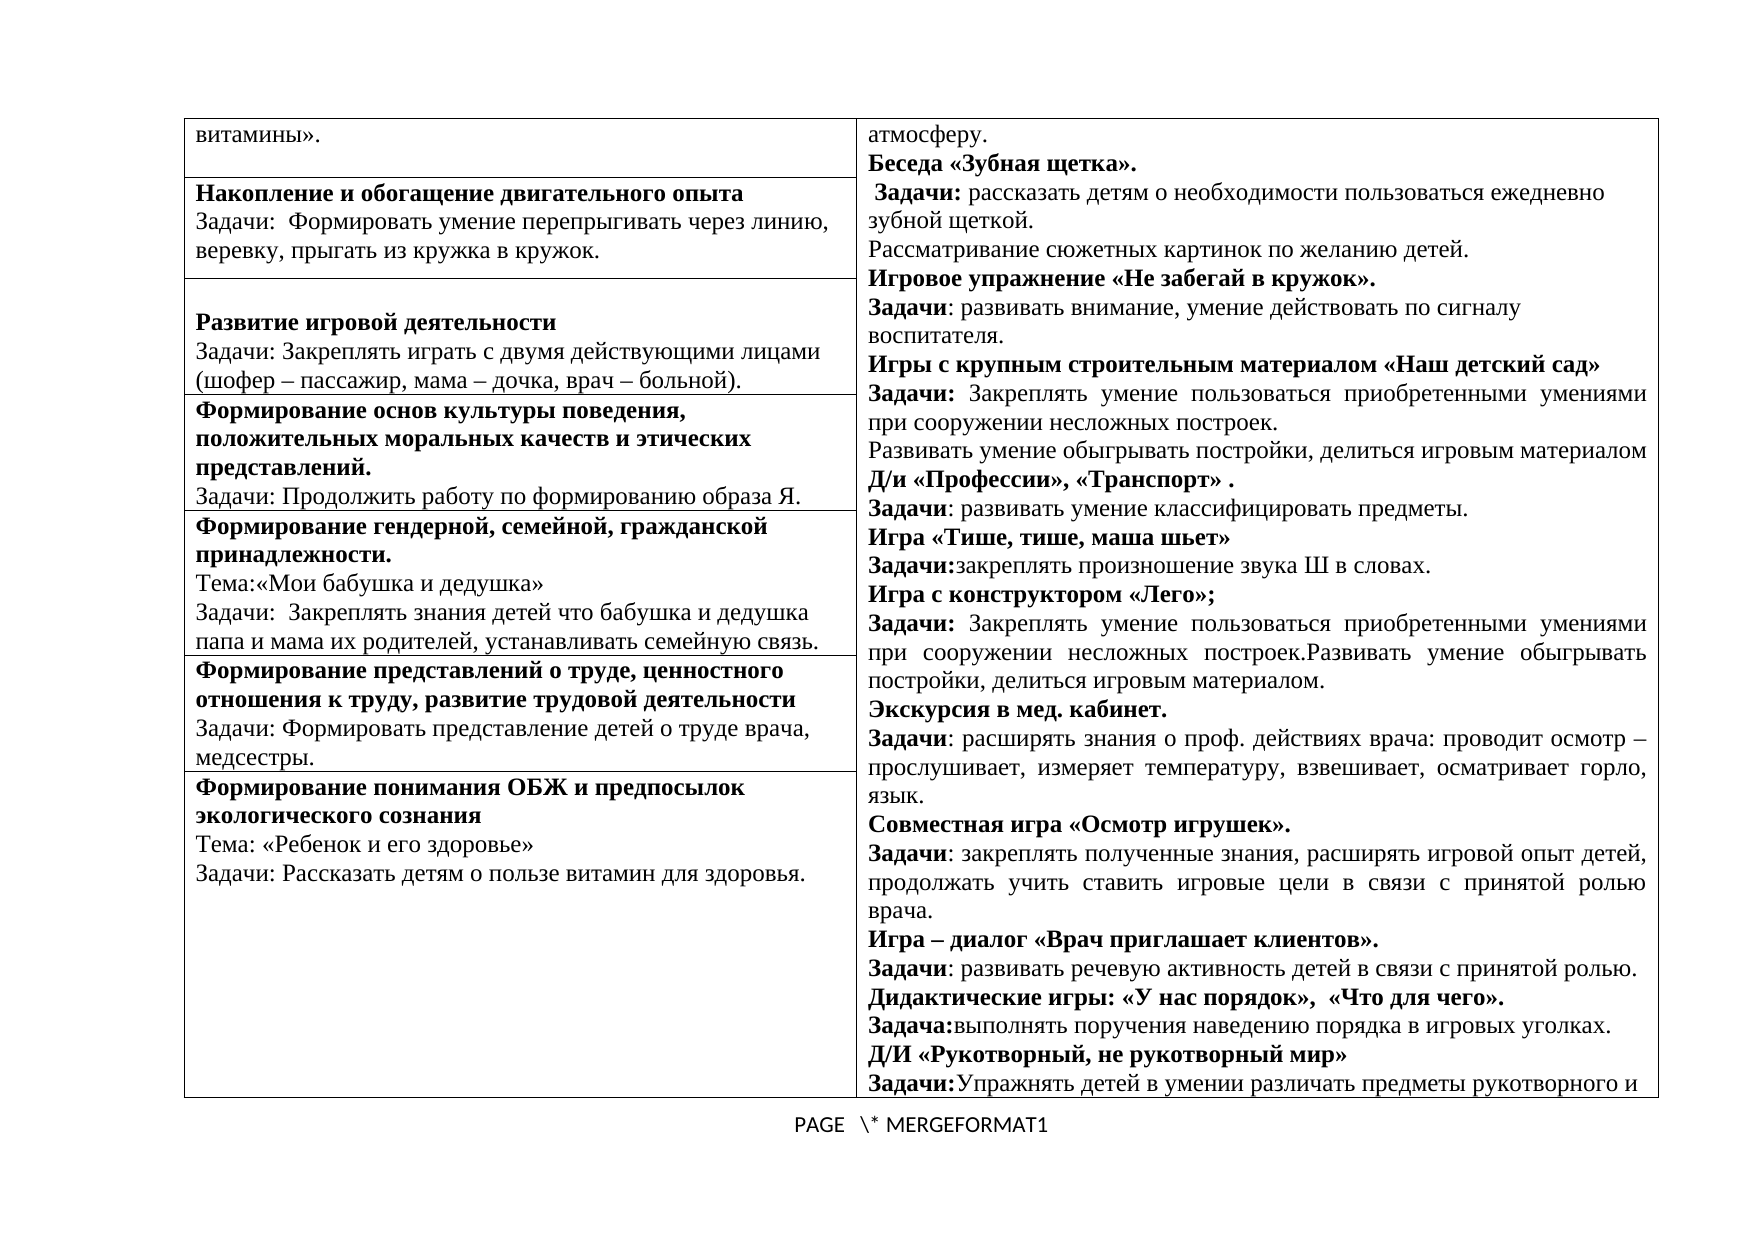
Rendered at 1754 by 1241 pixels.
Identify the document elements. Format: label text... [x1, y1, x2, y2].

table_cell Формирование гендерной, семейной, гражданской принадлежности. Тема:«Мои бабушка и дедушка» Задачи: Закреплять знания детей что бабушка и дедушка папа и мама их родителей, устанавливать семейную связь. [185, 511, 856, 654]
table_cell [185, 119, 856, 177]
table_cell Накопление и обогащение двигательного опыта Задачи: Формировать умение перепрыгивать через линию, веревку, прыгать из кружка в кружок. [185, 178, 856, 278]
table_cell Развитие игровой деятельности Задачи: Закреплять играть с двумя действующими лицами (шофер – пассажир, мама – дочка, врач – больной). [185, 279, 856, 394]
table_cell Формирование основ культуры поведения, положительных моральных качеств и этических представлений. Задачи: Продолжить работу по формированию образа Я. [185, 395, 856, 510]
table_cell Формирование представлений о труде, ценностного отношения к труду, развитие трудовой деятельности Задачи: Формировать представление детей о труде врача, медсестры. [185, 656, 856, 771]
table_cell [185, 772, 856, 1097]
